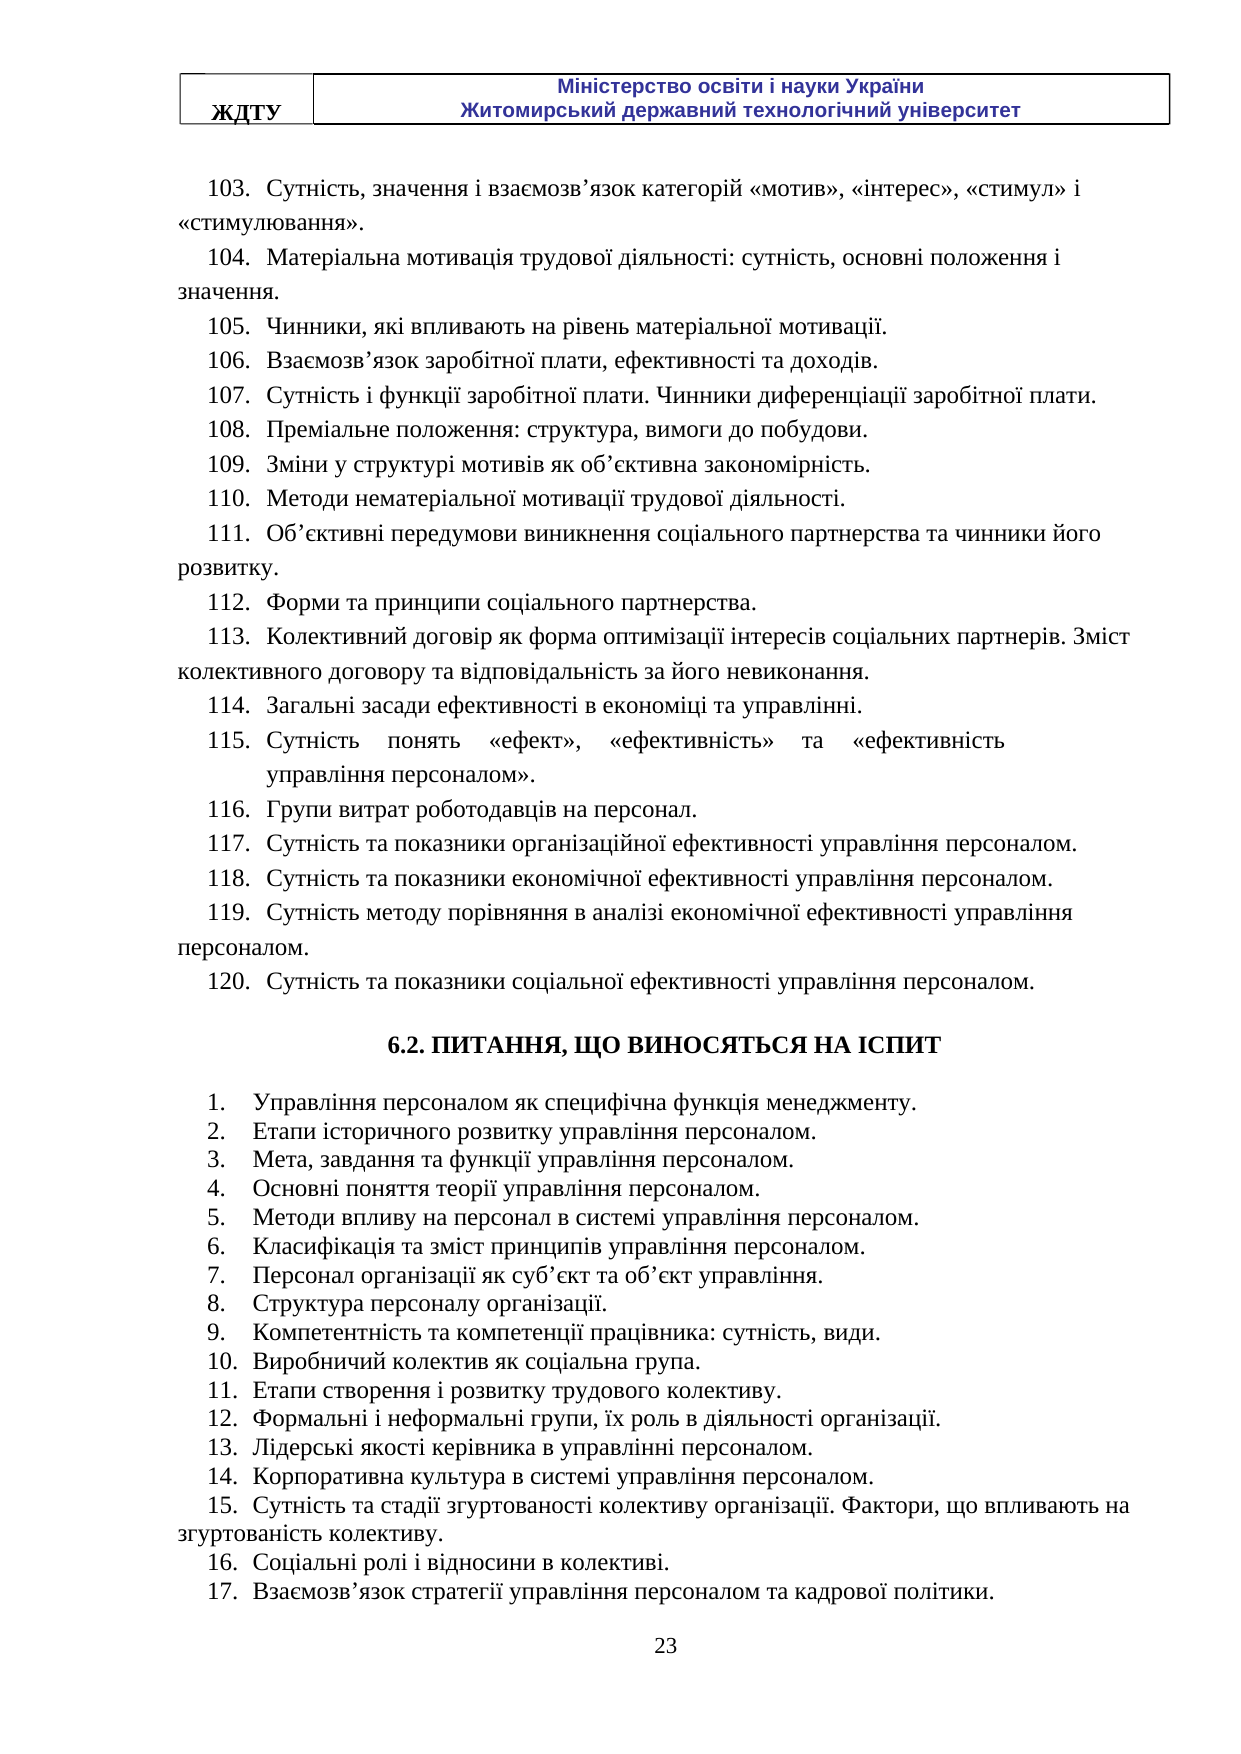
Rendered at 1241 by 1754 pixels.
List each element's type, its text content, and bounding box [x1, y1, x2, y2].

list Сутність та показники економічної ефективності управління персоналом. [177, 863, 1209, 892]
list Структура персоналу організації. [177, 1288, 1209, 1317]
list Сутність методу порівняння в аналізі економічної ефективності управління персоналом. [177, 897, 1151, 961]
list Колективний договір як форма оптимізації інтересів соціальних партнерів. Зміст колективного договору та відповідальність за його невиконання. [177, 621, 1152, 684]
list Сутність і функції заробітної плати. Чинники диференціації заробітної плати. [177, 380, 1209, 408]
list Зміни у структурі мотивів як об’єктивна закономірність. [177, 449, 1209, 478]
list Персонал організації як суб’єкт та об’єкт управління. [177, 1260, 1209, 1288]
list Мета, завдання та функції управління персоналом. [177, 1144, 1209, 1173]
list Сутність понять «ефект», «ефективність» та «ефективність управління персоналом». [177, 725, 1151, 788]
list Об’єктивні передумови виникнення соціального партнерства та чинники його розвитку. [177, 518, 1151, 581]
list Преміальне положення: структура, вимоги до побудови. [177, 414, 1209, 443]
list Загальні засади ефективності в економіці та управлінні. [177, 690, 1209, 719]
list Управління персоналом як специфічна функція менеджменту. [177, 1087, 1209, 1116]
text «стимулювання». [177, 207, 1209, 236]
list Групи витрат роботодавців на персонал. [177, 794, 1209, 823]
list Матеріальна мотивація трудової діяльності: сутність, основні положення і значення. [177, 242, 1151, 305]
list Етапи історичного розвитку управління персоналом. [177, 1116, 1209, 1144]
list Сутність, значення і взаємозв’язок категорій «мотив», «інтерес», «стимул» і [177, 173, 1209, 202]
list Взаємозв’язок стратегії управління персоналом та кадрової політики. [177, 1576, 1209, 1605]
list Взаємозв’язок заробітної плати, ефективності та доходів. [177, 345, 1209, 374]
list Виробничий колектив як соціальна група. [177, 1346, 1209, 1375]
list Соціальні ролі і відносини в колективі. [177, 1547, 1209, 1576]
list Компетентність та компетенції працівника: сутність, види. [177, 1317, 1209, 1346]
list Етапи створення і розвитку трудового колективу. [177, 1375, 1209, 1403]
list Формальні і неформальні групи, їх роль в діяльності організації. [177, 1403, 1209, 1432]
list Сутність та показники організаційної ефективності управління персоналом. [177, 828, 1209, 857]
list Сутність та показники соціальної ефективності управління персоналом. [177, 966, 1209, 995]
list Методи впливу на персонал в системі управління персоналом. [177, 1202, 1209, 1231]
list Лідерські якості керівника в управлінні персоналом. [177, 1432, 1209, 1461]
list Сутність та стадії згуртованості колективу організації. Фактори, що впливають на згуртованість колективу. [177, 1490, 1151, 1547]
list Форми та принципи соціального партнерства. [177, 587, 1209, 616]
subtitle ПИТАННЯ, ЩО ВИНОСЯТЬСЯ НА ІСПИТ [387, 1030, 1209, 1059]
list Чинники, які впливають на рівень матеріальної мотивації. [177, 311, 1209, 339]
list Методи нематеріальної мотивації трудової діяльності. [177, 483, 1209, 512]
list Основні поняття теорії управління персоналом. [177, 1173, 1209, 1202]
list Корпоративна культура в системі управління персоналом. [177, 1461, 1209, 1490]
list Класифікація та зміст принципів управління персоналом. [177, 1231, 1209, 1259]
